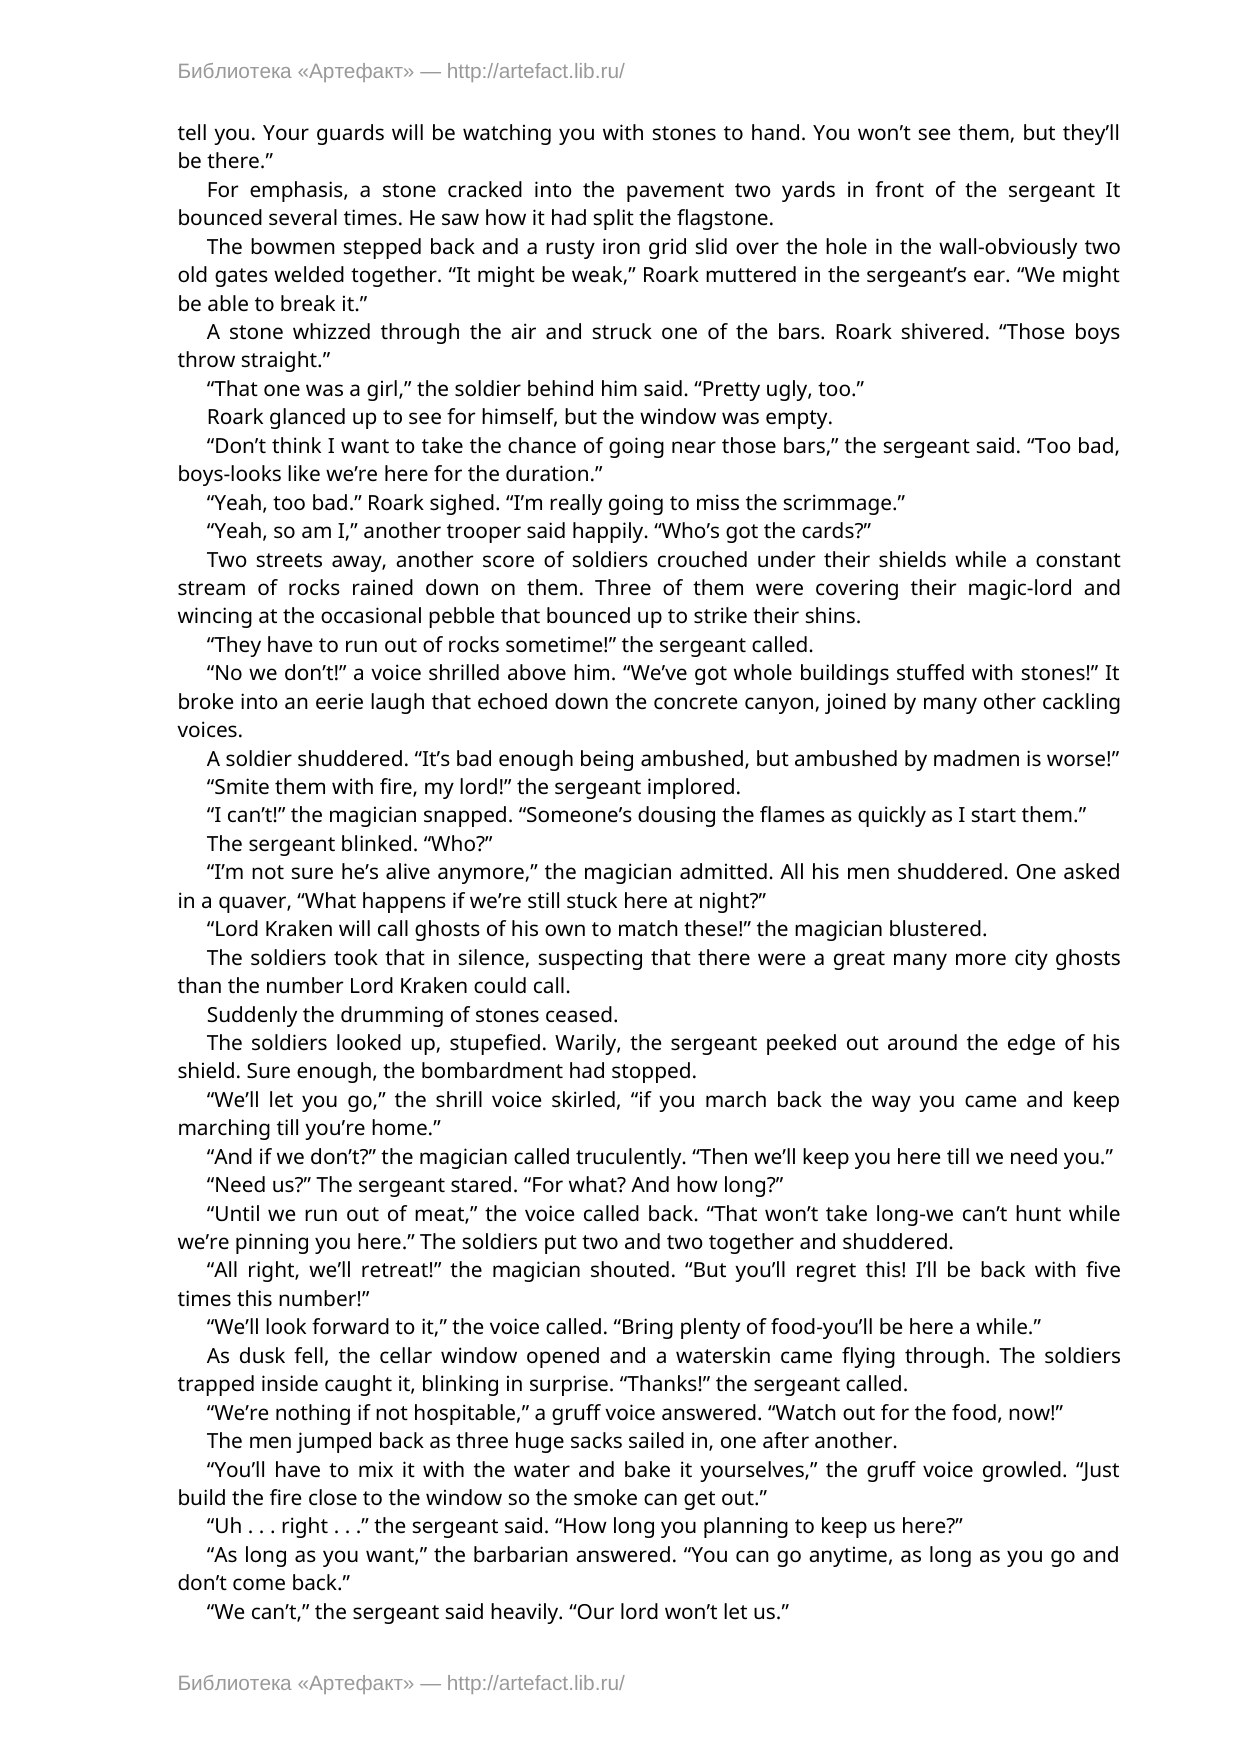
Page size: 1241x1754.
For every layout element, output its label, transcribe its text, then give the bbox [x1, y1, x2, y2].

text Roark glanced up to see for himself, but the window was empty. [177, 402, 1122, 431]
text The men jumped back as three huge sacks sailed in, one after another. [177, 1426, 1122, 1455]
text “Until we run out of meat,” the voice called back. “That won’t take long-we can’t hunt while we’re pinning you here.” The soldiers put two and two together and shuddered. [177, 1199, 1122, 1256]
text “We’re nothing if not hospitable,” a gruff voice answered. “Watch out for the food, now!” [177, 1398, 1122, 1426]
text “I’m not sure he’s alive anymore,” the magician admitted. All his men shuddered. One asked in a quaver, “What happens if we’re still stuck here at night?” [177, 857, 1122, 914]
text “We’ll let you go,” the shrill voice skirled, “if you march back the way you came and keep marching till you’re home.” [177, 1085, 1122, 1142]
text “We’ll look forward to it,” the voice called. “Bring plenty of food-you’ll be here a while.” [177, 1312, 1122, 1341]
text A soldier shuddered. “It’s bad enough being ambushed, but ambushed by madmen is worse!” [177, 744, 1122, 772]
text “Yeah, so am I,” another trooper said happily. “Who’s got the cards?” [177, 516, 1122, 545]
text “All right, we’ll retreat!” the magician shouted. “But you’ll regret this! I’ll be back with five times this number!” [177, 1256, 1122, 1312]
text “Smite them with fire, my lord!” the sergeant implored. [177, 772, 1122, 801]
text As dusk fell, the cellar window opened and a waterskin came flying through. The soldiers trapped inside caught it, blinking in surprise. “Thanks!” the sergeant called. [177, 1341, 1122, 1398]
text A stone whizzed through the air and struck one of the bars. Roark shivered. “Those boys throw straight.” [177, 317, 1122, 374]
text “Uh . . . right . . .” the sergeant said. “How long you planning to keep us here?” [177, 1512, 1122, 1540]
text For emphasis, a stone cracked into the pavement two yards in front of the sergeant It bounced several times. He saw how it had split the flagstone. [177, 175, 1122, 232]
text “That one was a girl,” the soldier behind him said. “Pretty ugly, too.” [177, 374, 1122, 402]
text “As long as you want,” the barbarian answered. “You can go anytime, as long as you go and don’t come back.” [177, 1540, 1122, 1597]
text The sergeant blinked. “Who?” [177, 829, 1122, 857]
text “Yeah, too bad.” Roark sighed. “I’m really going to miss the scrimmage.” [177, 488, 1122, 516]
text The soldiers took that in silence, suspecting that there were a great many more city ghosts than the number Lord Kraken could call. [177, 943, 1122, 1000]
text “We can’t,” the sergeant said heavily. “Our lord won’t let us.” [177, 1597, 1122, 1625]
text “They have to run out of rocks sometime!” the sergeant called. [177, 630, 1122, 658]
text The bowmen stepped back and a rusty iron grid slid over the hole in the wall-obviously two old gates welded together. “It might be weak,” Roark muttered in the sergeant’s ear. “We might be able to break it.” [177, 232, 1122, 317]
text “You’ll have to mix it with the water and bake it yourselves,” the gruff voice growled. “Just build the fire close to the window so the smoke can get out.” [177, 1455, 1122, 1512]
text Two streets away, another score of soldiers crouched under their shields while a constant stream of rocks rained down on them. Three of them were covering their magic-lord and wincing at the occasional pebble that bounced up to strike their shins. [177, 545, 1122, 630]
text “I can’t!” the magician snapped. “Someone’s dousing the flames as quickly as I start them.” [177, 801, 1122, 829]
text The soldiers looked up, stupefied. Warily, the sergeant peeked out around the edge of his shield. Sure enough, the bombardment had stopped. [177, 1028, 1122, 1085]
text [177, 118, 1122, 175]
text “Don’t think I want to take the chance of going near those bars,” the sergeant said. “Too bad, boys-looks like we’re here for the duration.” [177, 431, 1122, 488]
text “Lord Kraken will call ghosts of his own to match these!” the magician blustered. [177, 914, 1122, 943]
text “No we don’t!” a voice shrilled above him. “We’ve got whole buildings stuffed with stones!” It broke into an eerie laugh that echoed down the concrete canyon, joined by many other cackling voices. [177, 658, 1122, 744]
text Suddenly the drumming of stones ceased. [177, 1000, 1122, 1028]
text “Need us?” The sergeant stared. “For what? And how long?” [177, 1170, 1122, 1199]
text “And if we don’t?” the magician called truculently. “Then we’ll keep you here till we need you.” [177, 1142, 1122, 1170]
